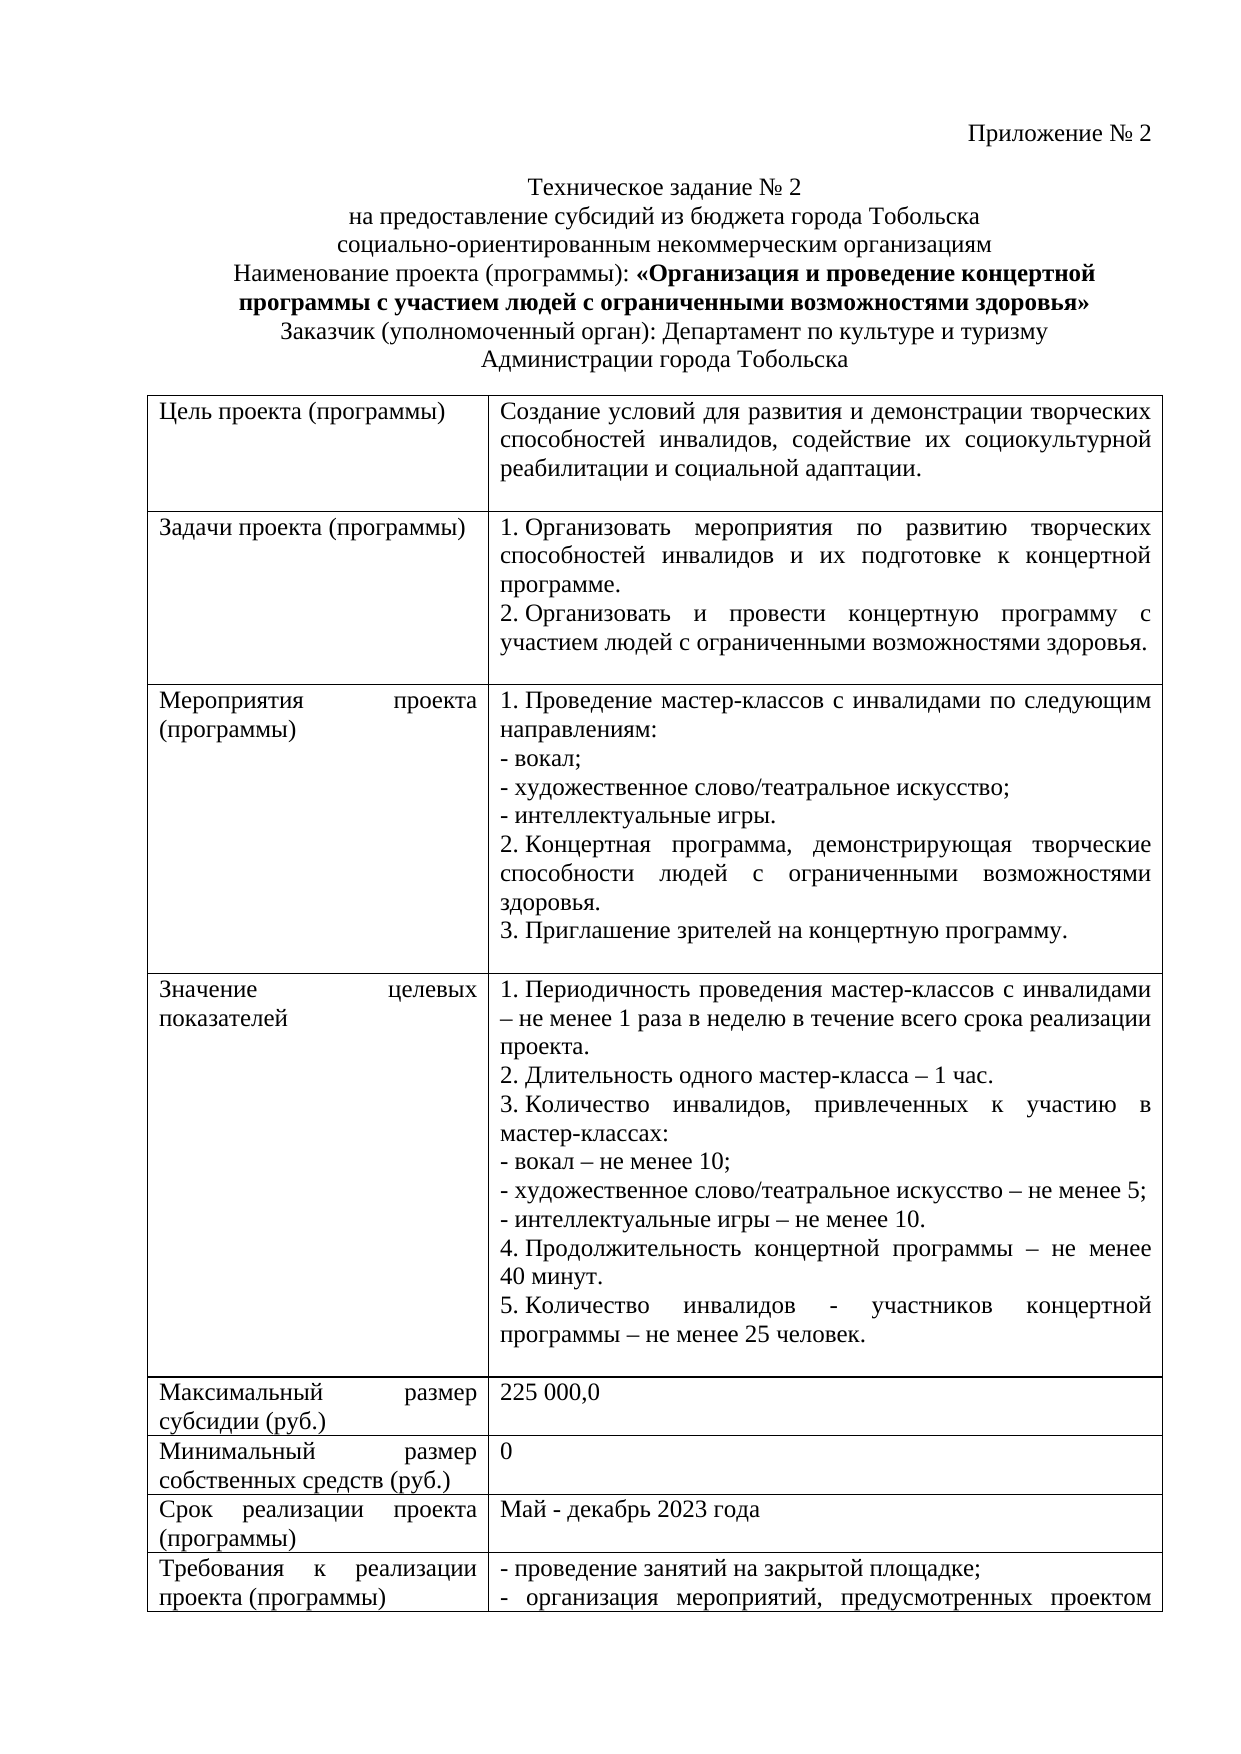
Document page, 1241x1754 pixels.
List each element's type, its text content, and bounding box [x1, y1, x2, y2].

text Техническое задание № 2 [177, 172, 1152, 201]
text Наименование проекта (программы): «Организация и проведение концертной программы с участием людей с ограниченными возможностями здоровья» [177, 258, 1152, 316]
table_cell Май - декабрь 2023 года [489, 1495, 1162, 1552]
table_cell Задачи проекта (программы) [148, 512, 488, 684]
table_header Создание условий для развития и демонстрации творческих способностей инвалидов, содействие их социокультурной реабилитации и социальной адаптации. [489, 396, 1162, 511]
table_header Цель проекта (программы) [148, 396, 488, 511]
table_cell Минимальный размер собственных средств (руб.) [148, 1436, 488, 1493]
table_cell Срок реализации проекта (программы) [148, 1495, 488, 1552]
table_cell 1. Организовать мероприятия по развитию творческих способностей инвалидов и их подготовке к концертной программе. 2. Организовать и провести концертную программу с участием людей с ограниченными возможностями здоровья. [489, 512, 1162, 684]
text на предоставление субсидий из бюджета города Тобольска [177, 201, 1152, 229]
table_cell 0 [489, 1436, 1162, 1493]
text социально-ориентированным некоммерческим организациям [177, 229, 1152, 258]
text Администрации города Тобольска [177, 344, 1152, 373]
text Заказчик (уполномоченный орган): Департамент по культуре и туризму [177, 316, 1152, 344]
table_cell 1. Проведение мастер-классов с инвалидами по следующим направлениям: - вокал; - художественное слово/театральное искусство; - интеллектуальные игры. 2. Концертная программа, демонстрирующая творческие способности людей с ограниченными возможностями здоровья. 3. Приглашение зрителей на концертную программу. [489, 685, 1162, 973]
table_cell 225 000,0 [489, 1378, 1162, 1435]
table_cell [148, 1553, 488, 1611]
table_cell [489, 1553, 1162, 1611]
table_cell Значение целевых показателей [148, 974, 488, 1376]
text Приложение № 2 [177, 118, 1152, 147]
table_cell 1. Периодичность проведения мастер-классов с инвалидами – не менее 1 раза в неделю в течение всего срока реализации проекта. 2. Длительность одного мастер-класса – 1 час. 3. Количество инвалидов, привлеченных к участию в мастер-классах: - вокал – не менее 10; - художественное слово/театральное искусство – не менее 5; - интеллектуальные игры – не менее 10. 4. Продолжительность концертной программы – не менее 40 минут. 5. Количество инвалидов - участников концертной программы – не менее 25 человек. [489, 974, 1162, 1376]
table_cell Мероприятия проекта (программы) [148, 685, 488, 973]
table_cell Максимальный размер субсидии (руб.) [148, 1378, 488, 1435]
